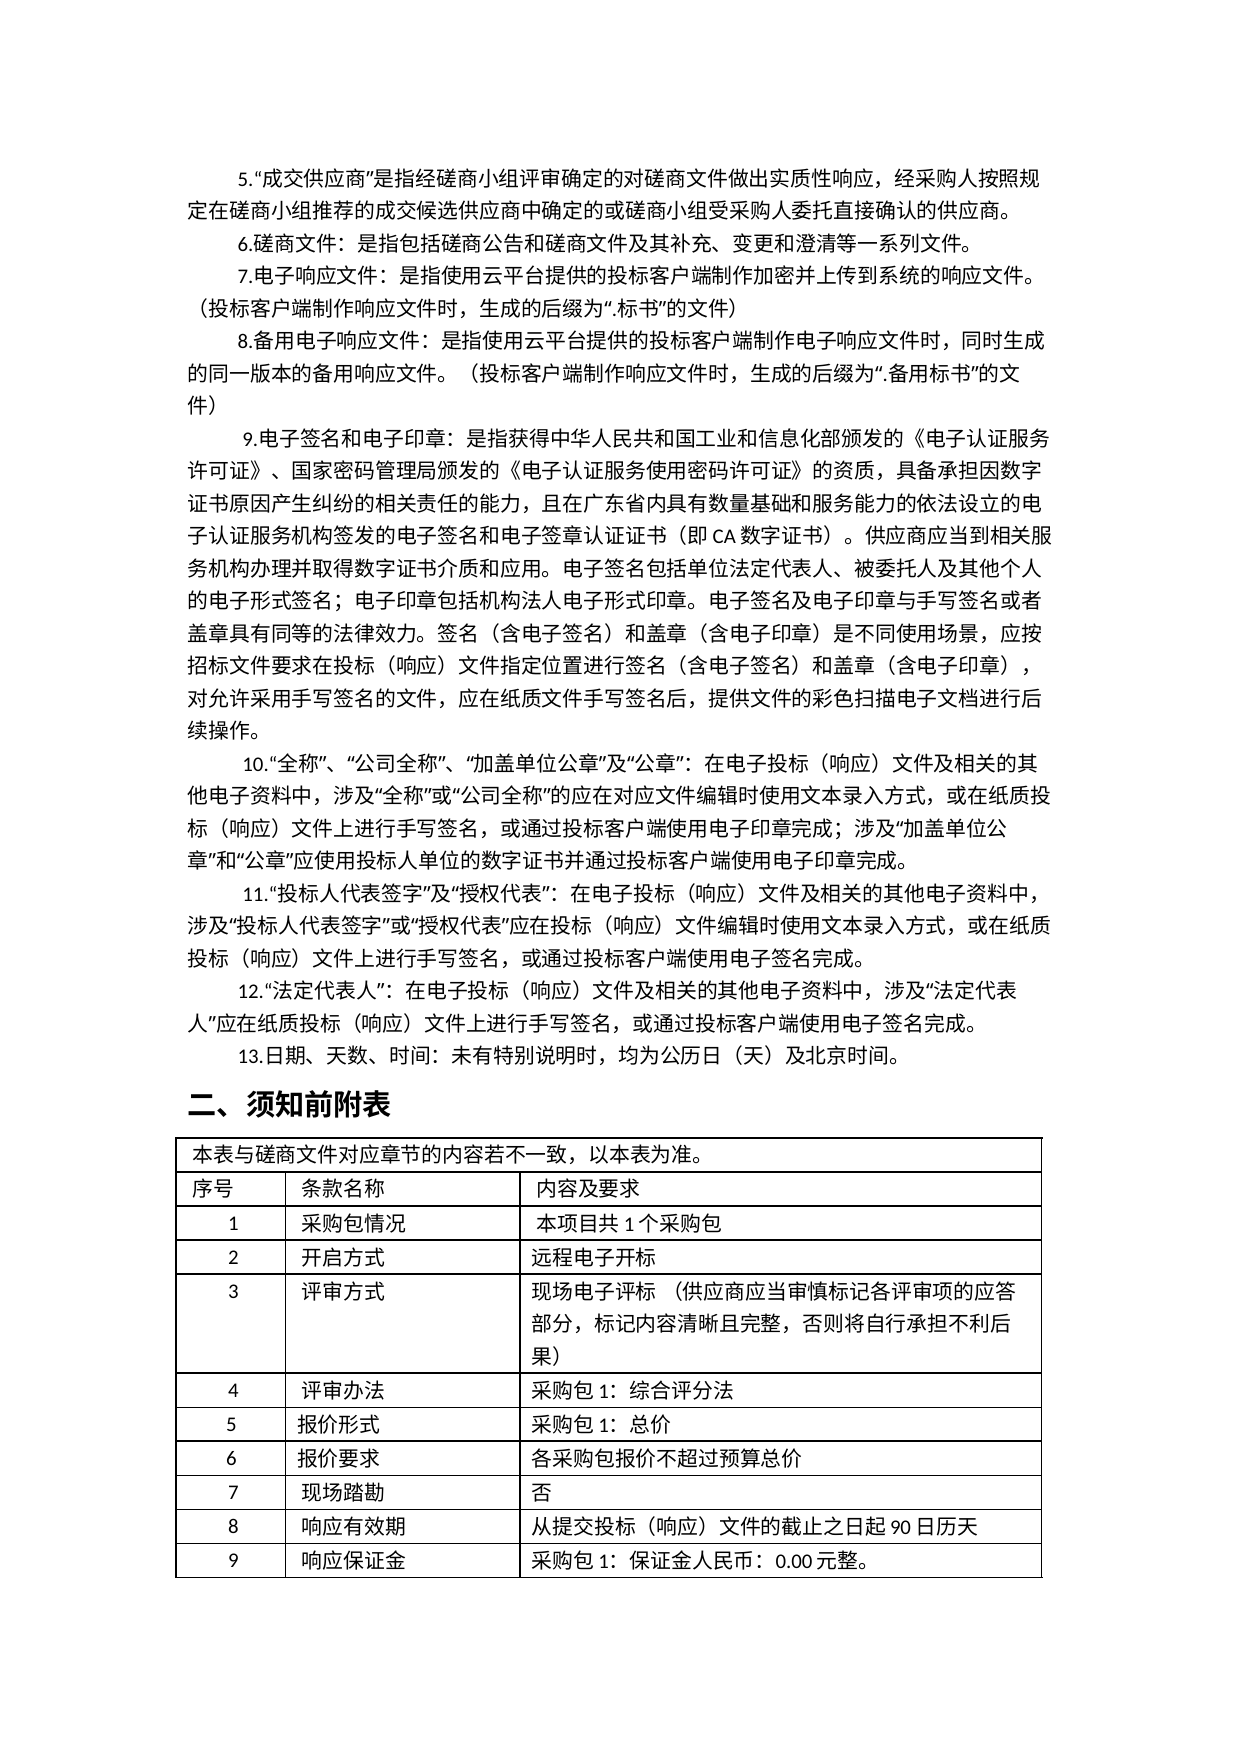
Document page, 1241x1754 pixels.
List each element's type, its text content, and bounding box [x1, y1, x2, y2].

text 8.备用电子响应文件：是指使用云平台提供的投标客户端制作电子响应文件时，同时生成的同一版本的备用响应文件。（投标客户端制作响应文件时，生成的后缀为“.备用标书”的文件） [187, 324, 1053, 422]
table_cell 4 [177, 1374, 285, 1406]
table_cell 响应有效期 [286, 1510, 519, 1543]
table_cell 报价形式 [286, 1408, 519, 1440]
table_cell 采购包1：总价 [521, 1408, 1041, 1440]
table_cell 远程电子开标 [521, 1241, 1041, 1273]
table_cell 现场电子评标 （供应商应当审慎标记各评审项的应答部分，标记内容清晰且完整，否则将自行承担不利后果） [521, 1275, 1041, 1372]
text 6.磋商文件：是指包括磋商公告和磋商文件及其补充、变更和澄清等一系列文件。 [187, 227, 1053, 259]
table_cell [521, 1544, 1041, 1577]
table_cell 6 [177, 1442, 285, 1474]
table_cell 各采购包报价不超过预算总价 [521, 1442, 1041, 1474]
text 二、须知前附表 [187, 1072, 1053, 1137]
table_cell 8 [177, 1510, 285, 1543]
table_header 本表与磋商文件对应章节的内容若不一致，以本表为准。 [177, 1139, 1041, 1171]
text 13.日期、天数、时间：未有特别说明时，均为公历日（天）及北京时间。 [187, 1039, 1053, 1072]
table_cell 5 [177, 1408, 285, 1440]
table_cell 条款名称 [286, 1173, 519, 1205]
table_cell 1 [177, 1207, 285, 1239]
table_cell 采购包1：综合评分法 [521, 1374, 1041, 1406]
table_cell 内容及要求 [521, 1173, 1041, 1205]
text 12.“法定代表人”：在电子投标（响应）文件及相关的其他电子资料中，涉及“法定代表人”应在纸质投标（响应）文件上进行手写签名，或通过投标客户端使用电子签名完成。 [187, 974, 1053, 1039]
table_cell 2 [177, 1241, 285, 1273]
table_cell 报价要求 [286, 1442, 519, 1474]
table_cell 本项目共1个采购包 [521, 1207, 1041, 1239]
table_cell 评审办法 [286, 1374, 519, 1406]
table_cell 否 [521, 1476, 1041, 1508]
text 7.电子响应文件：是指使用云平台提供的投标客户端制作加密并上传到系统的响应文件。（投标客户端制作响应文件时，生成的后缀为“.标书”的文件） [187, 259, 1053, 324]
table_cell 评审方式 [286, 1275, 519, 1372]
table_cell 序号 [177, 1173, 285, 1205]
table_cell 9 [177, 1544, 285, 1577]
table_cell 从提交投标（响应）文件的截止之日起90日历天 [521, 1510, 1041, 1543]
text 10.“全称”、“公司全称”、“加盖单位公章”及“公章”：在电子投标（响应）文件及相关的其他电子资料中，涉及“全称”或“公司全称”的应在对应文件编辑时使用文本录入方式，或在纸质投标（响应）文件上进行手写签名，或通过投标客户端使用电子印章完成；涉及“加盖单位公章”和“公章”应使用投标人单位的数字证书并通过投标客户端使用电子印章完成。 [187, 747, 1053, 877]
table_cell 采购包情况 [286, 1207, 519, 1239]
text 11.“投标人代表签字”及“授权代表”：在电子投标（响应）文件及相关的其他电子资料中，涉及“投标人代表签字”或“授权代表”应在投标（响应）文件编辑时使用文本录入方式，或在纸质投标（响应）文件上进行手写签名，或通过投标客户端使用电子签名完成。 [187, 877, 1053, 974]
table_cell 开启方式 [286, 1241, 519, 1273]
table_cell 现场踏勘 [286, 1476, 519, 1508]
text 9.电子签名和电子印章：是指获得中华人民共和国工业和信息化部颁发的《电子认证服务许可证》、国家密码管理局颁发的《电子认证服务使用密码许可证》的资质，具备承担因数字证书原因产生纠纷的相关责任的能力，且在广东省内具有数量基础和服务能力的依法设立的电子认证服务机构签发的电子签名和电子签章认证证书（即CA数字证书）。供应商应当到相关服务机构办理并取得数字证书介质和应用。电子签名包括单位法定代表人、被委托人及其他个人的电子形式签名；电子印章包括机构法人电子形式印章。电子签名及电子印章与手写签名或者盖章具有同等的法律效力。签名（含电子签名）和盖章（含电子印章）是不同使用场景，应按招标文件要求在投标（响应）文件指定位置进行签名（含电子签名）和盖章（含电子印章），对允许采用手写签名的文件，应在纸质文件手写签名后，提供文件的彩色扫描电子文档进行后续操作。 [187, 422, 1053, 747]
text 5.“成交供应商”是指经磋商小组评审确定的对磋商文件做出实质性响应，经采购人按照规定在磋商小组推荐的成交候选供应商中确定的或磋商小组受采购人委托直接确认的供应商。 [187, 162, 1053, 227]
table_cell 响应保证金 [286, 1544, 519, 1577]
table_cell 7 [177, 1476, 285, 1508]
table_cell 3 [177, 1275, 285, 1372]
